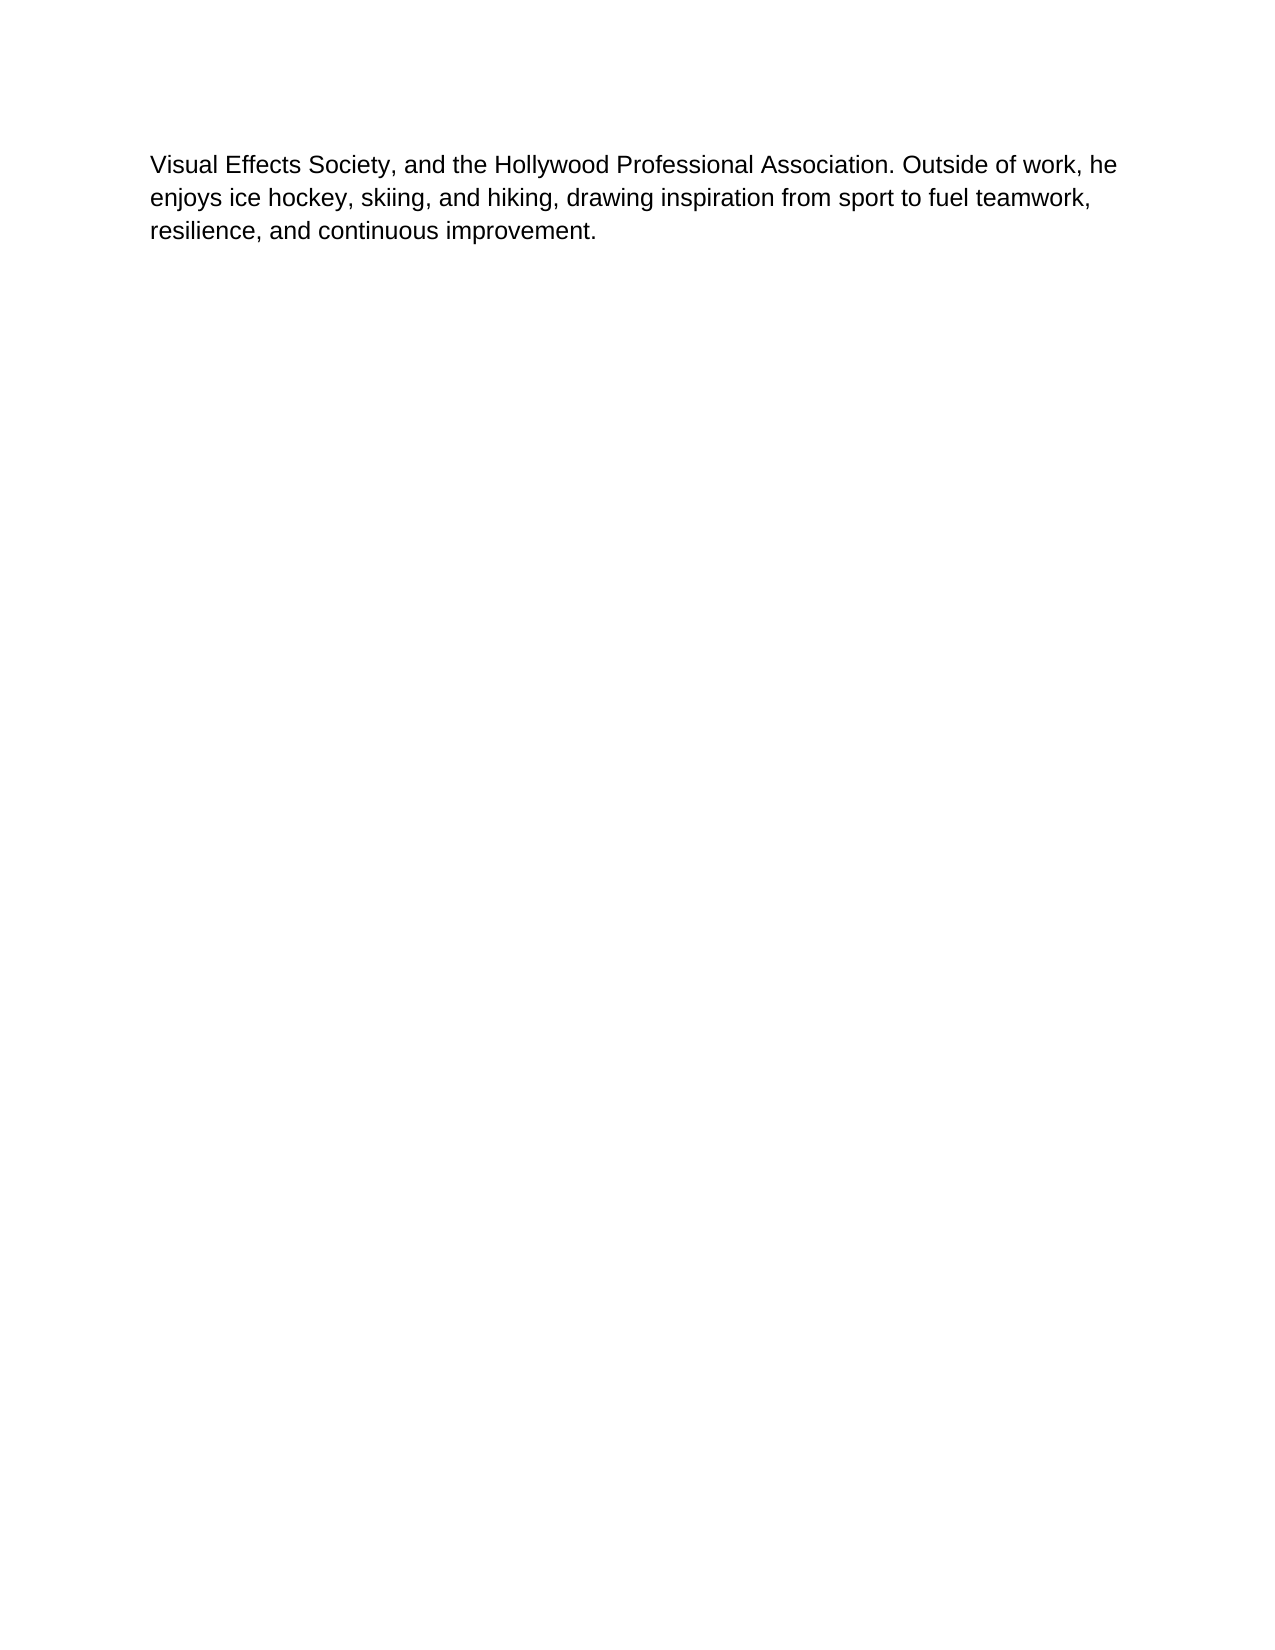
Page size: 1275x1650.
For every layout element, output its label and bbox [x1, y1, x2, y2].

text [150, 150, 1125, 245]
